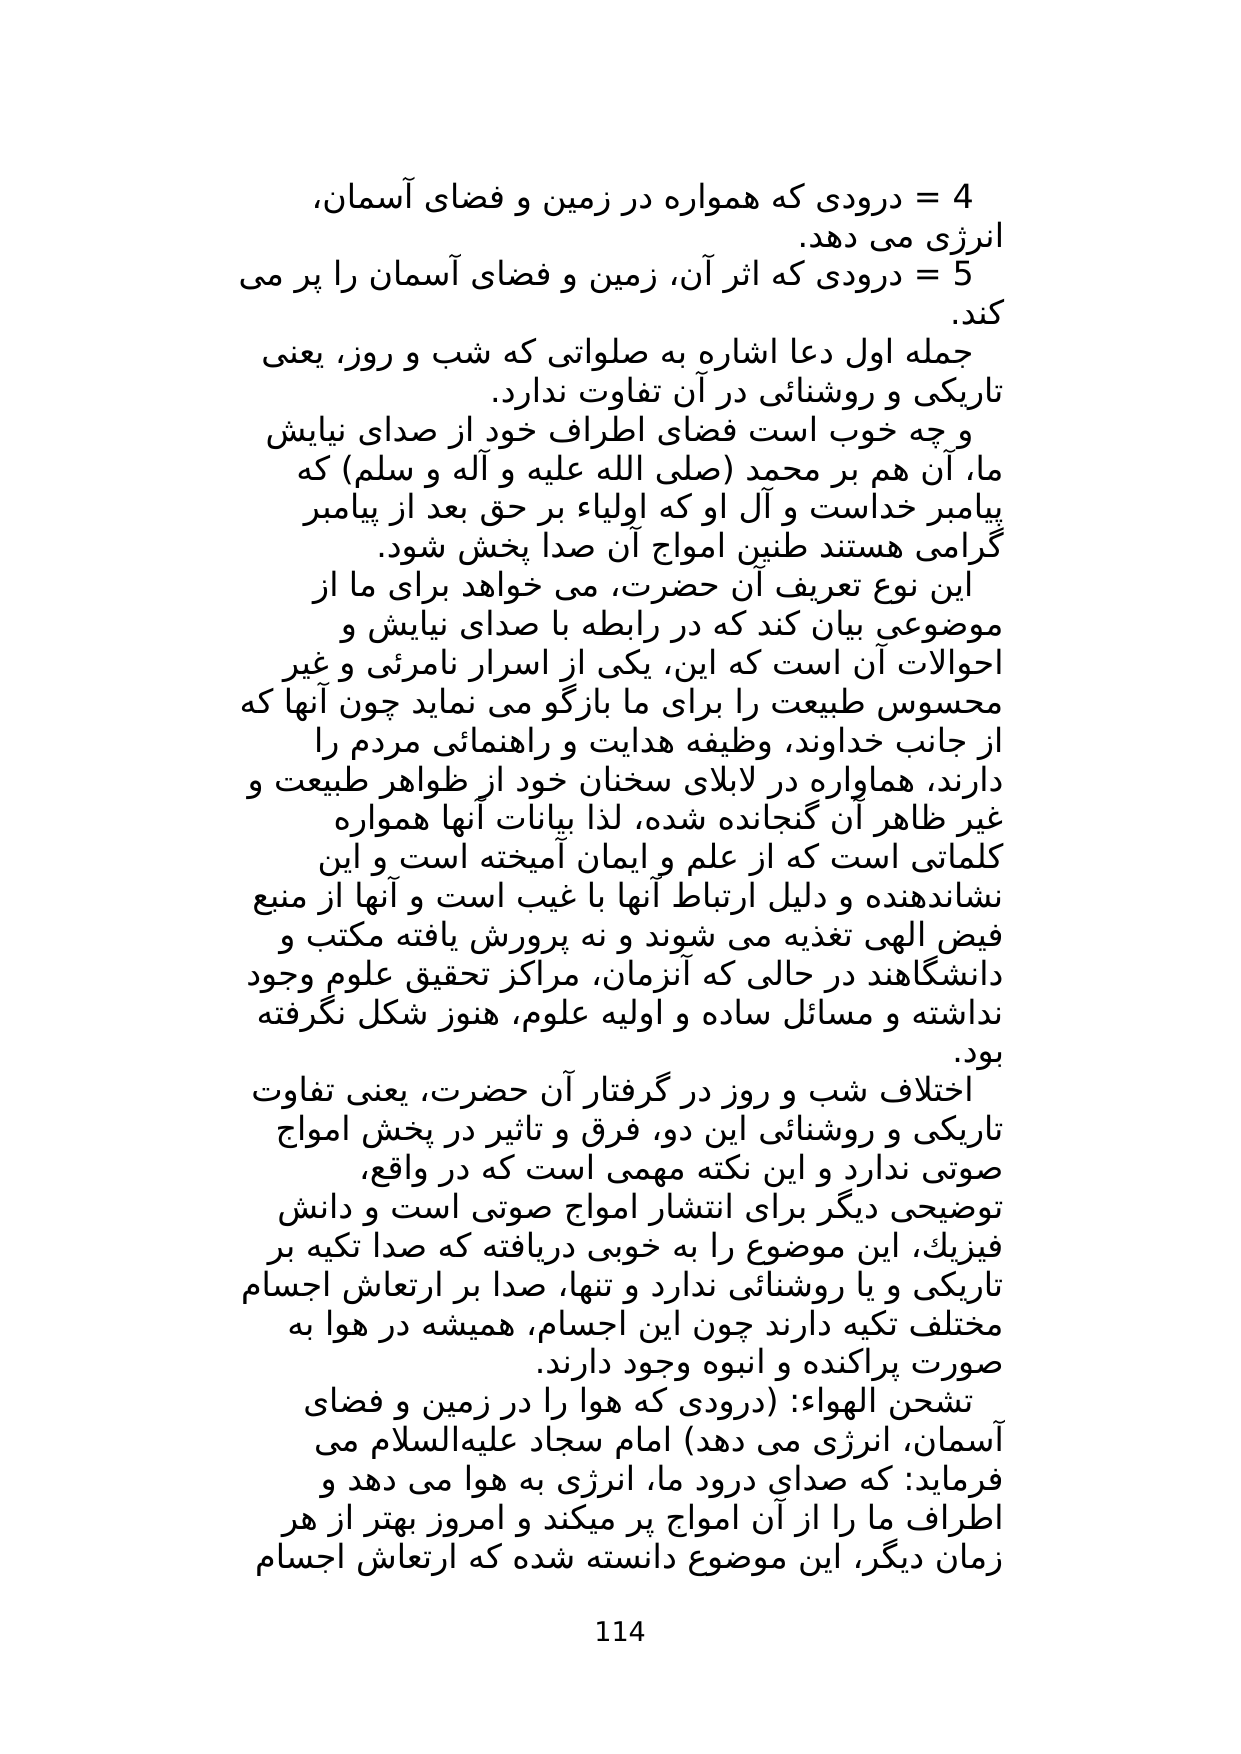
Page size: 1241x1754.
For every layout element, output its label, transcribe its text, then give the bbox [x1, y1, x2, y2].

text 5 = درودى كه اثر آن، زمين و فضاى آسمان را پر مى كند. [236, 255, 1004, 333]
text و چه خوب است فضاى اطراف خود از صداى نيايش ما، آن هم بر محمد (صلى الله عليه و آله و سلم) كه پيامبر خداست و آل او كه اولياء بر حق بعد از پيامبر گرامى هستند طنين امواج آن صدا پخش شود. [236, 410, 1004, 566]
text اختلاف شب و روز در گرفتار آن حضرت، يعنى تفاوت تاريكى و روشنائى اين دو، فرق و تاثير در پخش امواج صوتى ندارد و اين نكته مهمى است كه در واقع، توضيحى ديگر براى انتشار امواج صوتى است و دانش فيزيك، اين موضوع را به خوبى دريافته كه صدا تكيه بر تاريكى و يا روشنائى ندارد و تنها، صدا بر ارتعاش اجسام مختلف تكيه دارند چون اين اجسام، هميشه در هوا به صورت پراكنده و انبوه وجود دارند. [236, 1071, 1004, 1382]
text اين نوع تعريف آن حضرت، مى خواهد براى ما از موضوعى بيان كند كه در رابطه با صداى نيايش و احوالات آن است كه اين، يكى از اسرار نامرئى و غير محسوس طبيعت را براى ما بازگو مى نمايد چون آنها كه از جانب خداوند، وظيفه هدايت و راهنمائى مردم را دارند، هماواره در لابلاى سخنان خود از ظواهر طبيعت و غير ظاهر آن گنجانده شده، لذا بيانات آنها همواره كلماتى است كه از علم و ايمان آميخته است و اين نشاندهنده و دليل ارتباط آنها با غيب است و آنها از منبع فيض الهى تغذيه مى شوند و نه پرورش يافته مكتب و دانشگاهند در حالى كه آنزمان، مراكز تحقيق علوم وجود نداشته و مسائل ساده و اوليه علوم، هنوز شكل نگرفته بود. [236, 566, 1004, 1071]
text 4 = درودى كه همواره در زمين و فضاى آسمان، انرژى مى دهد. [236, 177, 1004, 255]
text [236, 1382, 1004, 1576]
text جمله اول دعا اشاره به صلواتى كه شب و روز، يعنى تاريكى و روشنائى در آن تفاوت ندارد. [236, 333, 1004, 410]
